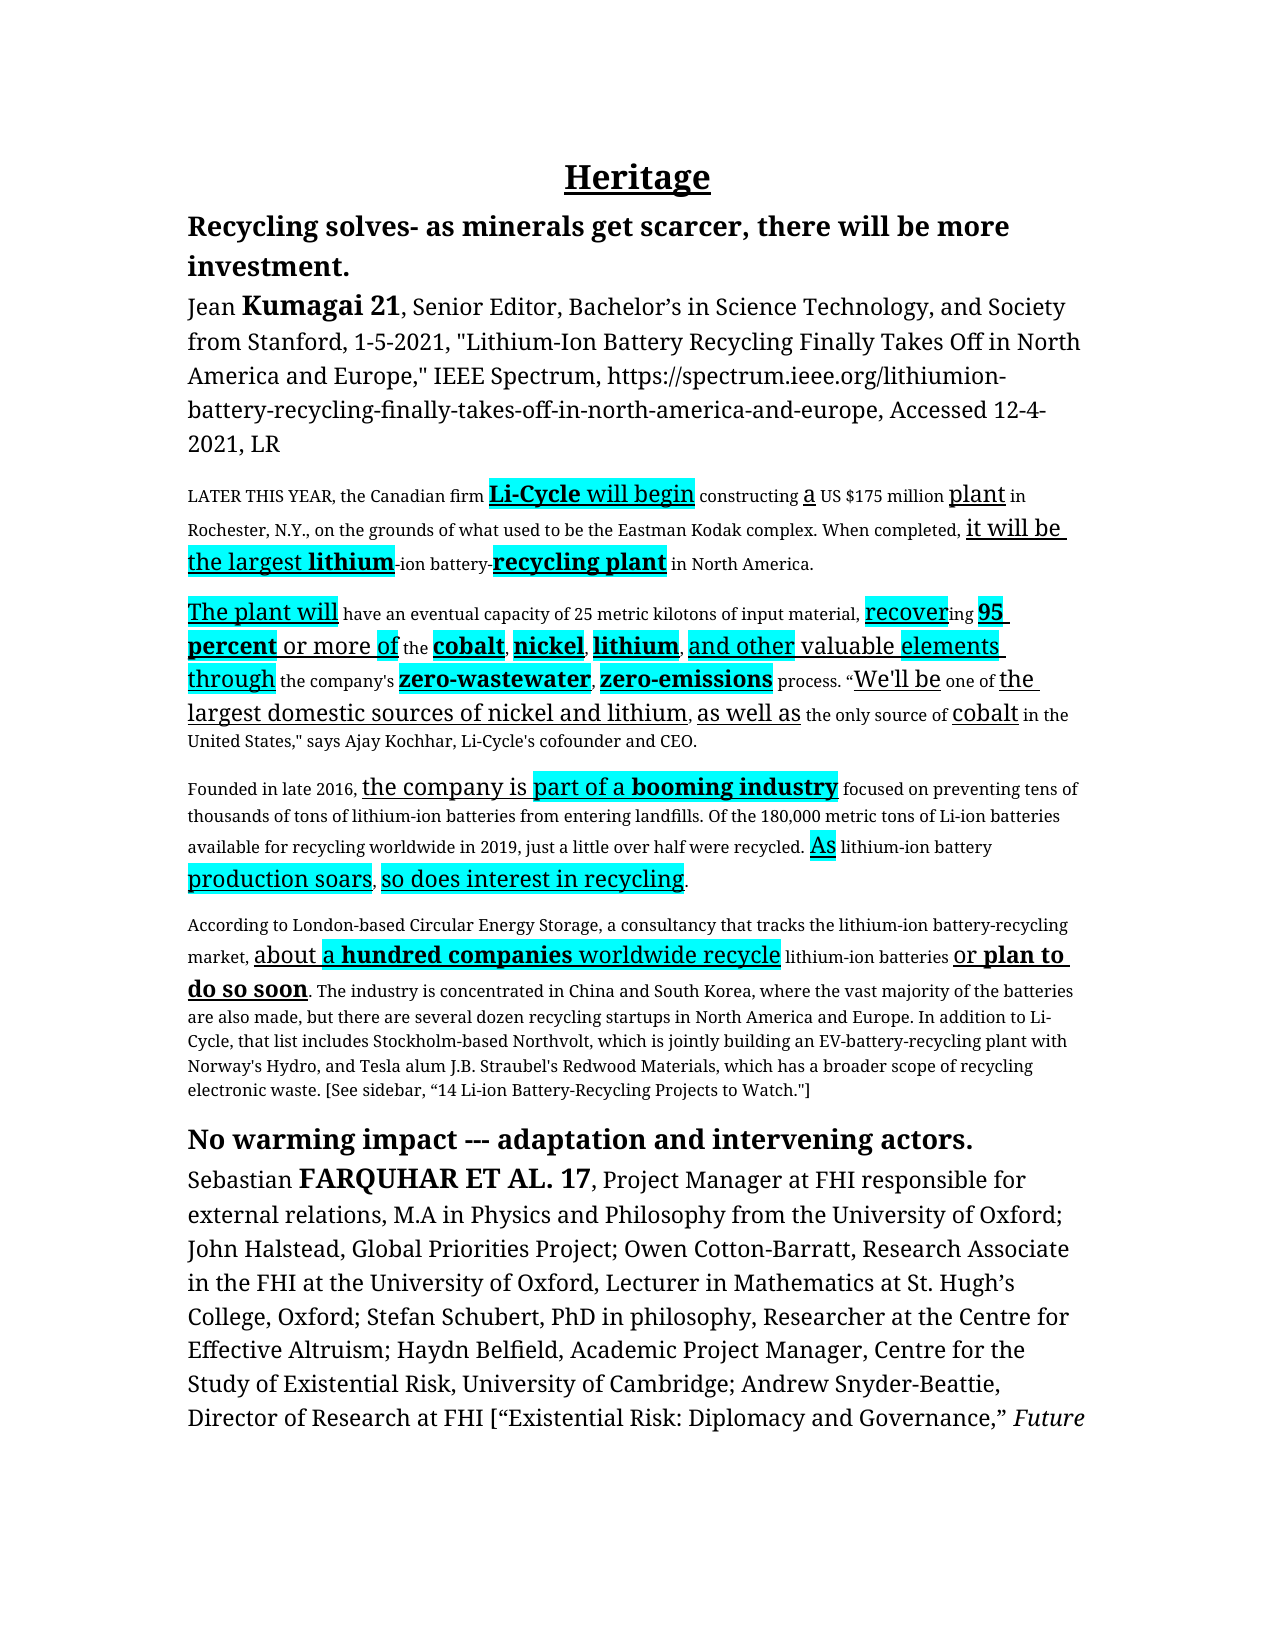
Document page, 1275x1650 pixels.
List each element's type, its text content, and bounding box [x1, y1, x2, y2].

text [187, 1160, 1087, 1433]
text Founded in late 2016, the company is part of a booming industry focused on preventing tens of thousands of tons of lithium-ion batteries from entering landfills. Of the 180,000 metric tons of Li-ion batteries available for recycling worldwide in 2019, just a little over half were recycled. As lithium-ion battery production soars, so does interest in recycling. [187, 771, 1087, 894]
text The plant will have an eventual capacity of 25 metric kilotons of input material, recovering 95 percent or more of the cobalt, nickel, lithium, and other valuable elements through the company's zero-wastewater, zero-emissions process. “We'll be one of the largest domestic sources of nickel and lithium, as well as the only source of cobalt in the United States," says Ajay Kochhar, Li-Cycle's cofounder and CEO. [187, 596, 1087, 753]
subtitle No warming impact --- adaptation and intervening actors. [187, 1120, 1087, 1157]
subtitle Heritage [187, 154, 1087, 199]
text According to London-based Circular Energy Storage, a consultancy that tracks the lithium-ion battery-recycling market, about a hundred companies worldwide recycle lithium-ion batteries or plan to do so soon. The industry is concentrated in China and South Korea, where the vast majority of the batteries are also made, but there are several dozen recycling startups in North America and Europe. In addition to Li-Cycle, that list includes Stockholm-based Northvolt, which is jointly building an EV-battery-recycling plant with Norway's Hydro, and Tesla alum J.B. Straubel's Redwood Materials, which has a broader scope of recycling electronic waste. [See sidebar, “14 Li-ion Battery-Recycling Projects to Watch."] [187, 914, 1087, 1102]
subtitle Recycling solves- as minerals get scarcer, there will be more investment. [187, 207, 1087, 284]
text LATER THIS YEAR, the Canadian firm Li-Cycle will begin constructing a US $175 million plant in Rochester, N.Y., on the grounds of what used to be the Eastman Kodak complex. When completed, it will be the largest lithium-ion battery-recycling plant in North America. [187, 478, 1087, 577]
text Jean Kumagai 21, Senior Editor, Bachelor’s in Science Technology, and Society from Stanford, 1-5-2021, "Lithium-Ion Battery Recycling Finally Takes Off in North America and Europe," IEEE Spectrum, https://spectrum.ieee.org/lithiumion-battery-recycling-finally-takes-off-in-north-america-and-europe, Accessed 12-4-2021, LR [187, 287, 1087, 459]
